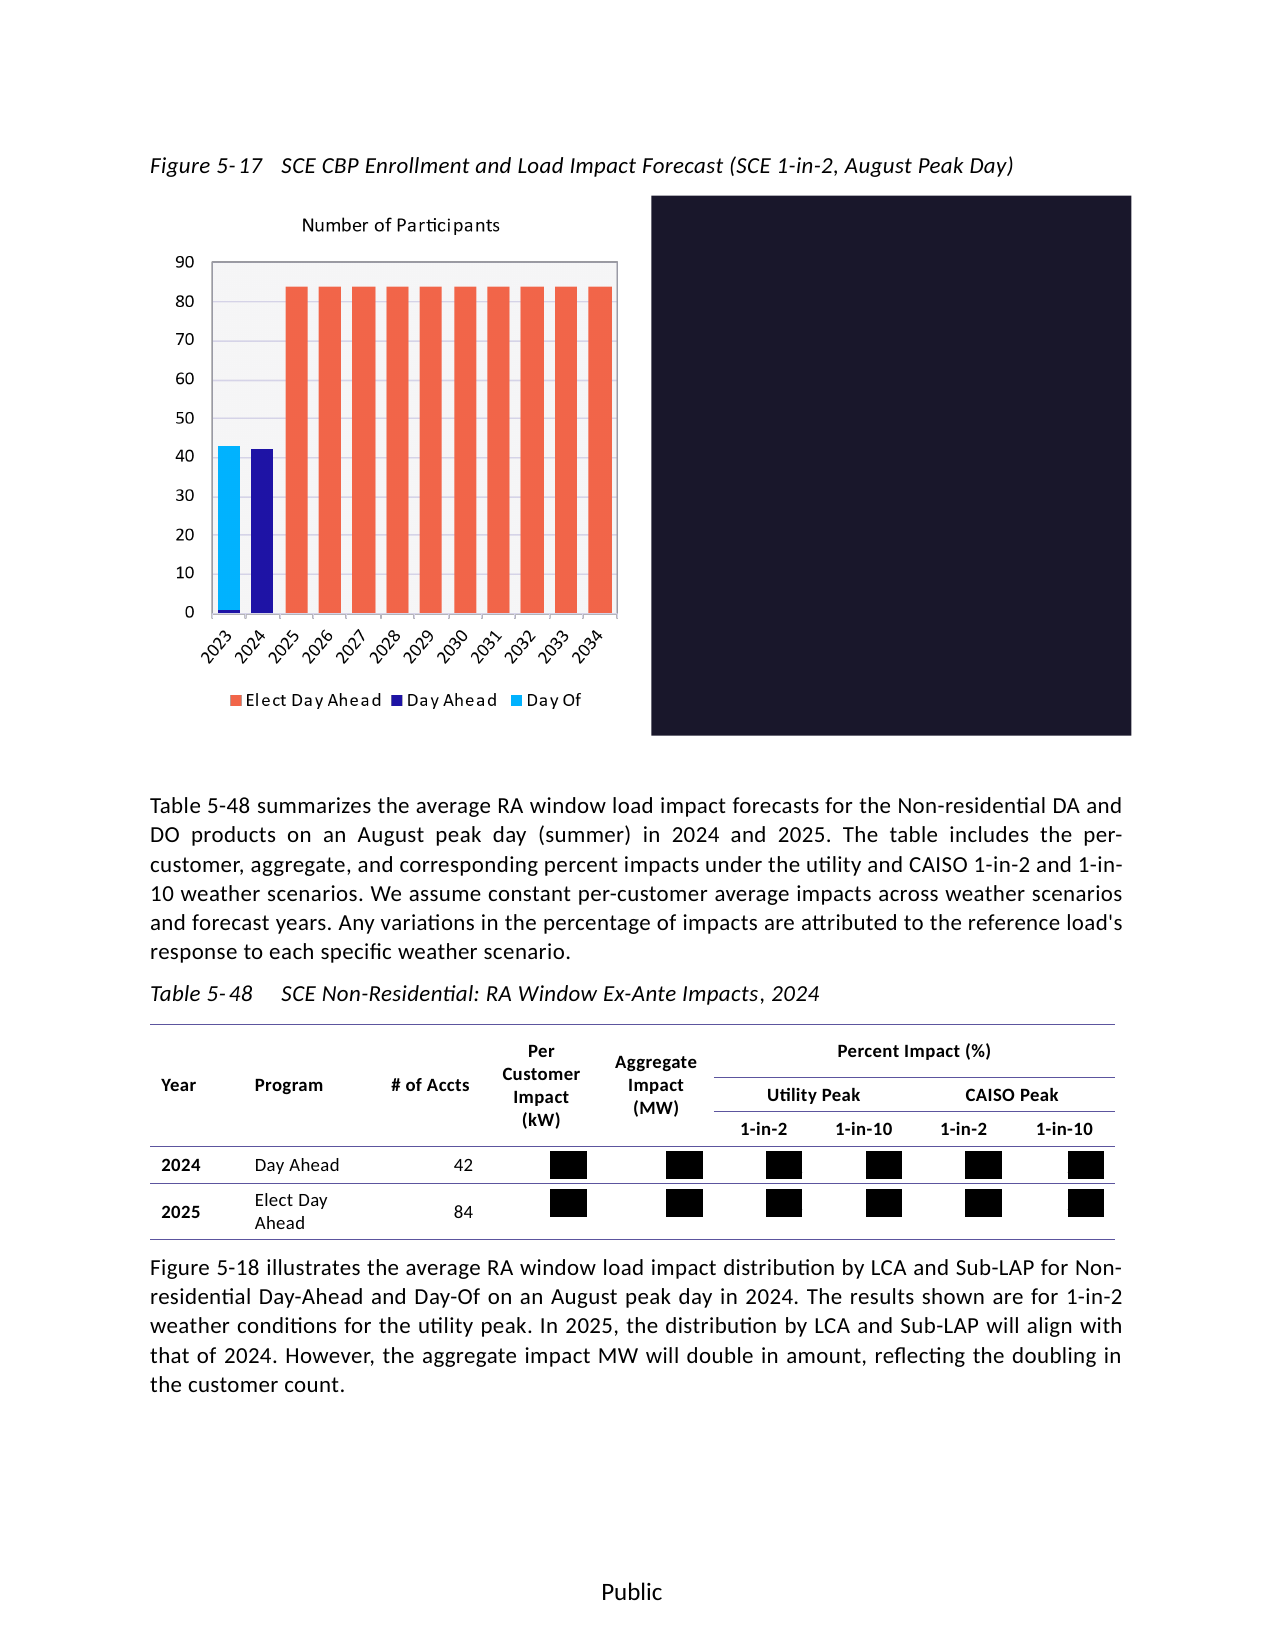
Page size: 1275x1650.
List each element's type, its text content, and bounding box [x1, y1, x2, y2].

text Figure 5-7 illustrates the average RA window load impact distribution by LCA and Sub-LAP for Non-residential Day-Ahead and Day-Of on an August peak day in 2024. The results shown are for 1-in-2 weather conditions for the utility peak. In 2025, the distribution by LCA and Sub-LAP will align with that of 2024. However, the aggregate impact MW will double in amount, reflecting the doubling in the customer count. [150, 1252, 1125, 1398]
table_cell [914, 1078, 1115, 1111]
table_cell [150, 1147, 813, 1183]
picture [161, 195, 640, 731]
text Table 5-15 SCE Non-Residential: RA Window Ex-Ante Impacts, 2024 [150, 978, 1125, 1007]
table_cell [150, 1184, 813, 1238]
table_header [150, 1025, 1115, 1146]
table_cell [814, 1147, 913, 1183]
text Figure 5-6 SCE CBP Enrollment and Load Impact Forecast (SCE 1-in-2, August Peak Day) [150, 150, 1125, 179]
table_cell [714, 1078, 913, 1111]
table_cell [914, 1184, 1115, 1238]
text Table 5-15 summarizes the average RA window load impact forecasts for the Non-residential DA and DO products on an August peak day (summer) in 2024 and 2025. The table includes the per-customer, aggregate, and corresponding percent impacts under the utility and CAISO 1-in-2 and 1-in-10 weather scenarios. We assume constant per-customer average impacts across weather scenarios and forecast years. Any variations in the percentage of impacts are attributed to the reference load's response to each specific weather scenario. [150, 790, 1125, 965]
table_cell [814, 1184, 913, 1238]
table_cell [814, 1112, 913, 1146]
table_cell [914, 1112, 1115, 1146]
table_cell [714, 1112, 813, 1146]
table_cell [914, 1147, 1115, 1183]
